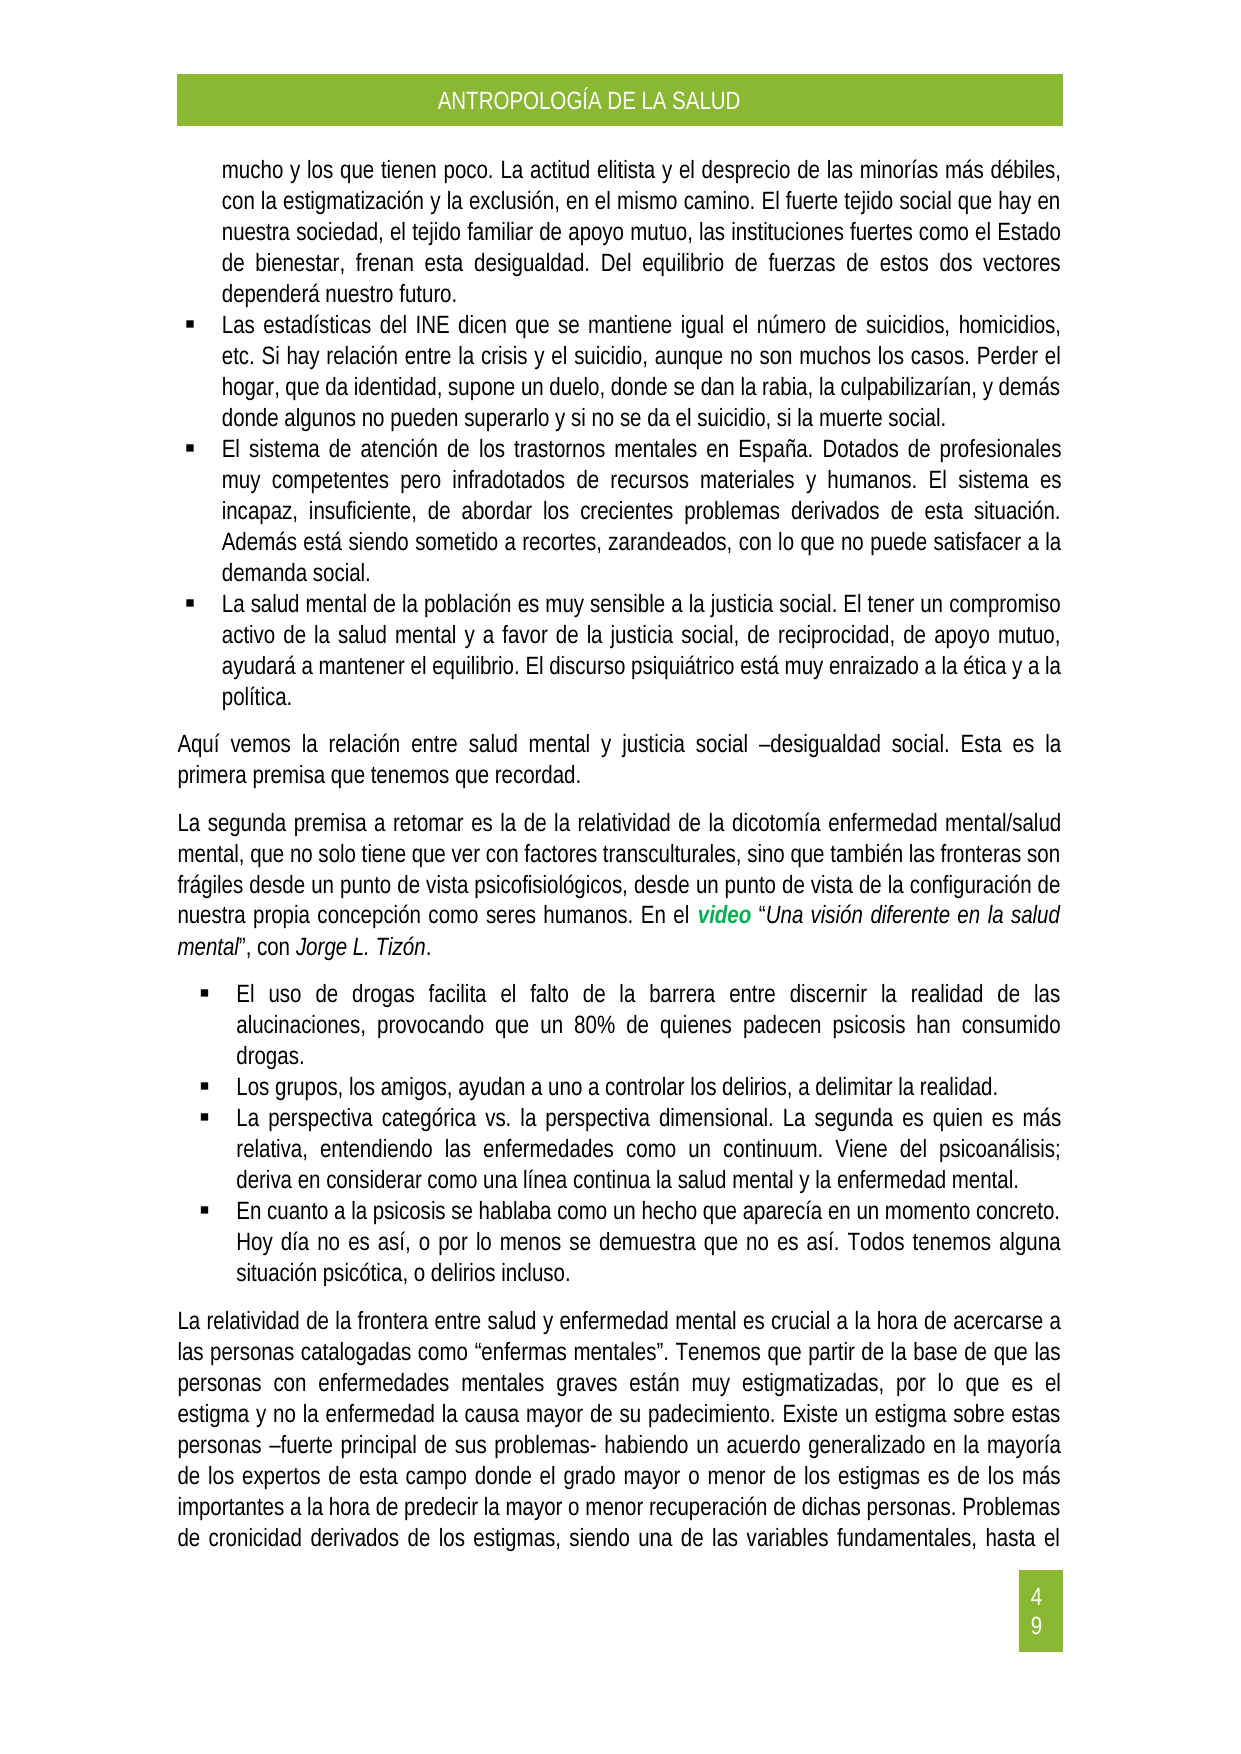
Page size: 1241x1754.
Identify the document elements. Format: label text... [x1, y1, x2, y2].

list En cuanto a la psicosis se hablaba como un hecho que aparecía en un momento concreto. Hoy día no es así, o por lo menos se demuestra que no es así. Todos tenemos alguna situación psicótica, o delirios incluso. [199, 1196, 1063, 1287]
list Las estadísticas del INE dicen que se mantiene igual el número de suicidios, homicidios, etc. Si hay relación entre la crisis y el suicidio, aunque no son muchos los casos. Perder el hogar, que da identidad, supone un duelo, donde se dan la rabia, la culpabilizarían, y demás donde algunos no pueden superarlo y si no se da el suicidio, si la muerte social. [184, 310, 1063, 431]
text La segunda premisa a retomar es la de la relatividad de la dicotomía enfermedad mental/salud mental, que no solo tiene que ver con factores transculturales, sino que también las fronteras son frágiles desde un punto de vista psicofisiológicos, desde un punto de vista de la configuración de nuestra propia concepción como seres humanos. En el video “Una visión diferente en la salud mental”, con Jorge L. Tizón. [177, 808, 1063, 960]
list La salud mental de la población es muy sensible a la justicia social. El tener un compromiso activo de la salud mental y a favor de la justicia social, de reciprocidad, de apoyo mutuo, ayudará a mantener el equilibrio. El discurso psiquiátrico está muy enraizado a la ética y a la política. [184, 588, 1063, 710]
list Los grupos, los amigos, ayudan a uno a controlar los delirios, a delimitar la realidad. [199, 1072, 1063, 1101]
list El uso de drogas facilita el falto de la barrera entre discernir la realidad de las alucinaciones, provocando que un 80% de quienes padecen psicosis han consumido drogas. [199, 979, 1063, 1070]
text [177, 1306, 1063, 1551]
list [184, 155, 1063, 307]
text Aquí vemos la relación entre salud mental y justicia social –desigualdad social. Esta es la primera premisa que tenemos que recordad. [177, 729, 1063, 789]
list El sistema de atención de los trastornos mentales en España. Dotados de profesionales muy competentes pero infradotados de recursos materiales y humanos. El sistema es incapaz, insuficiente, de abordar los crecientes problemas derivados de esta situación. Además está siendo sometido a recortes, zarandeados, con lo que no puede satisfacer a la demanda social. [184, 434, 1063, 586]
list La perspectiva categórica vs. la perspectiva dimensional. La segunda es quien es más relativa, entendiendo las enfermedades como un continuum. Viene del psicoanálisis; deriva en considerar como una línea continua la salud mental y la enfermedad mental. [199, 1103, 1063, 1194]
